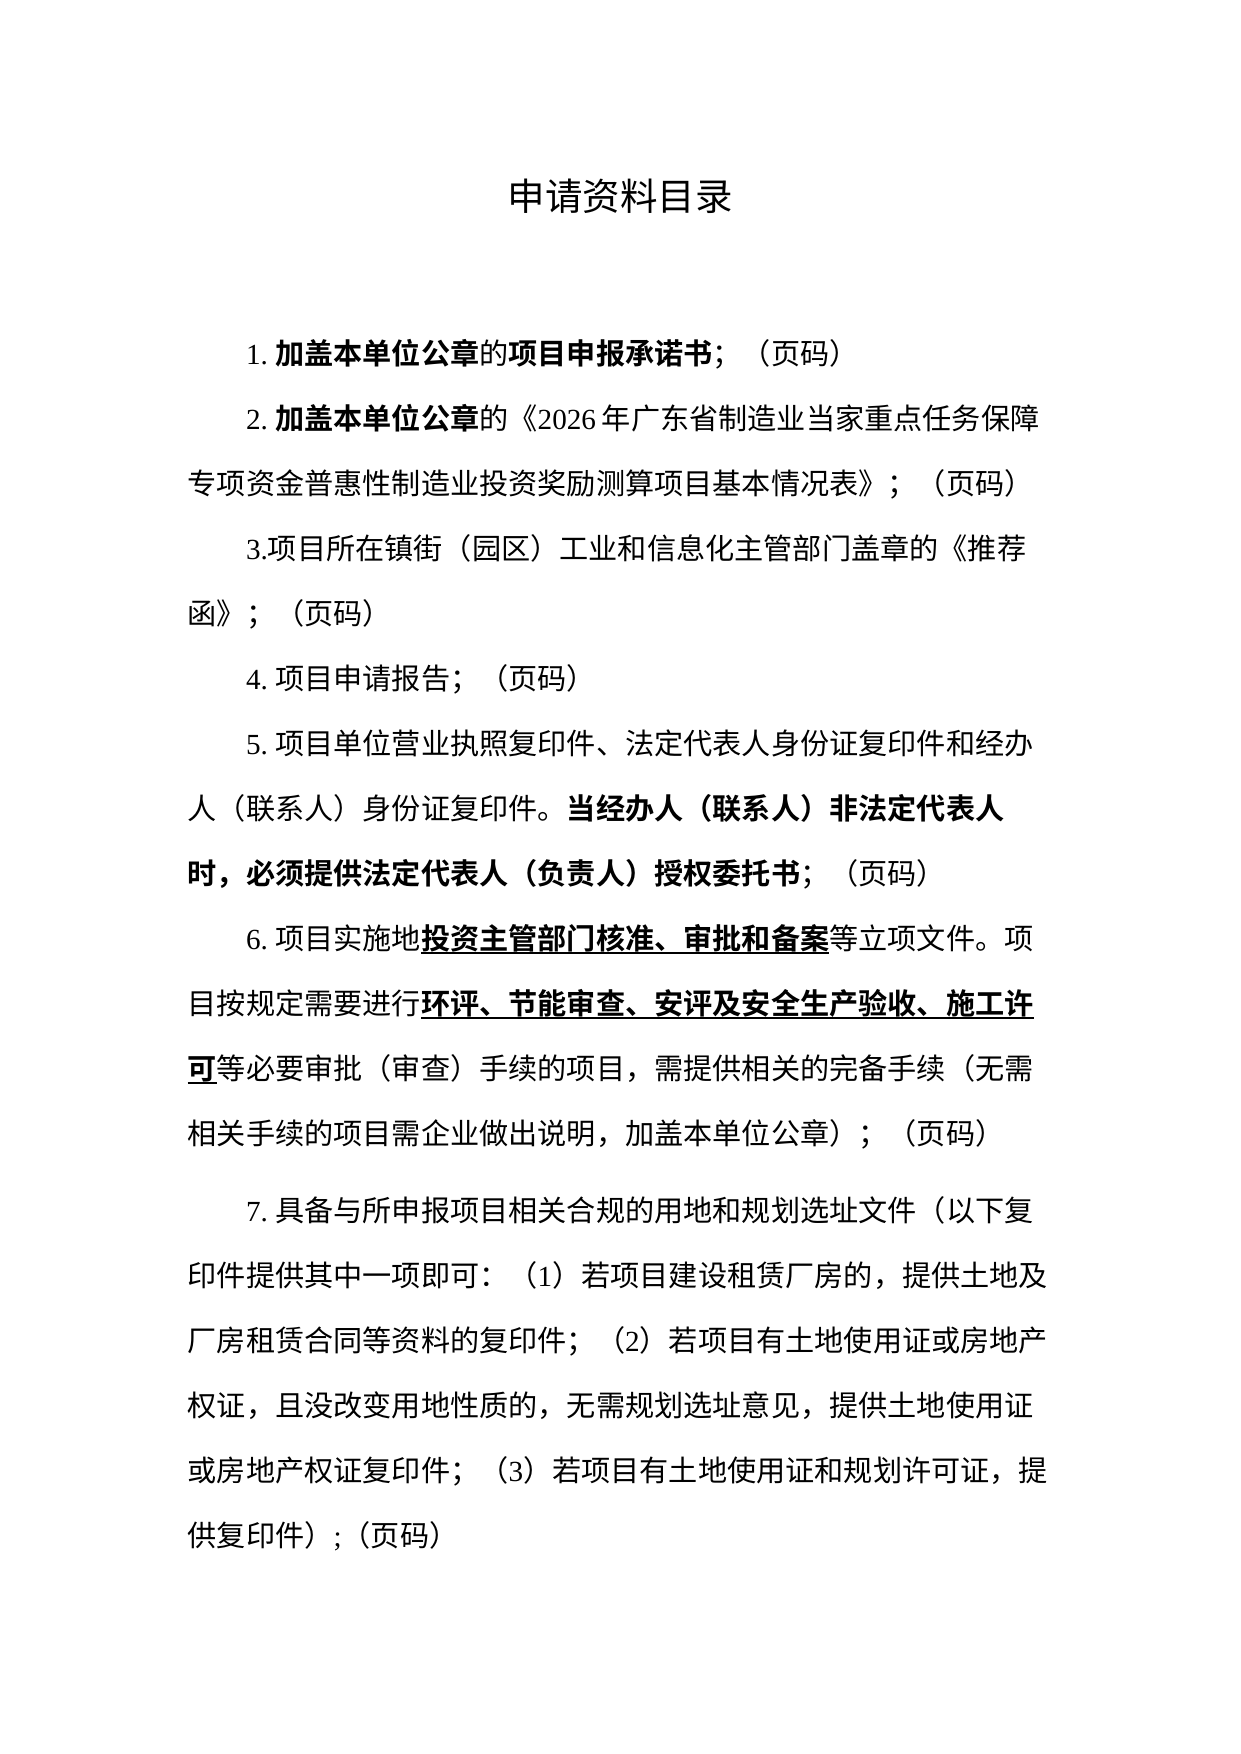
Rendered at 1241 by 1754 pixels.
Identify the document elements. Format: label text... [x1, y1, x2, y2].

text 6. 项目实施地投资主管部门核准、审批和备案等立项文件。项目按规定需要进行环评、节能审查、安评及安全生产验收、施工许可等必要审批（审查）手续的项目，需提供相关的完备手续（无需相关手续的项目需企业做出说明，加盖本单位公章）；（页码） [187, 904, 1053, 1164]
text 3.项目所在镇街（园区）工业和信息化主管部门盖章的《推荐函》；（页码） [187, 514, 1053, 644]
text 7. 具备与所申报项目相关合规的用地和规划选址文件（以下复印件提供其中一项即可：（1）若项目建设租赁厂房的，提供土地及厂房租赁合同等资料的复印件；（2）若项目有土地使用证或房地产权证，且没改变用地性质的，无需规划选址意见，提供土地使用证或房地产权证复印件；（3）若项目有土地使用证和规划许可证，提供复印件）;（页码） [187, 1177, 1053, 1567]
text 5. 项目单位营业执照复印件、法定代表人身份证复印件和经办人（联系人）身份证复印件。当经办人（联系人）非法定代表人时，必须提供法定代表人（负责人）授权委托书；（页码） [187, 709, 1053, 904]
text 4. 项目申请报告；（页码） [187, 644, 1053, 709]
text 2. 加盖本单位公章的《2026年广东省制造业当家重点任务保障专项资金普惠性制造业投资奖励测算项目基本情况表》；（页码） [187, 384, 1053, 514]
text 1. 加盖本单位公章的项目申报承诺书；（页码） [187, 319, 1053, 384]
text 申请资料目录 [187, 162, 1053, 227]
